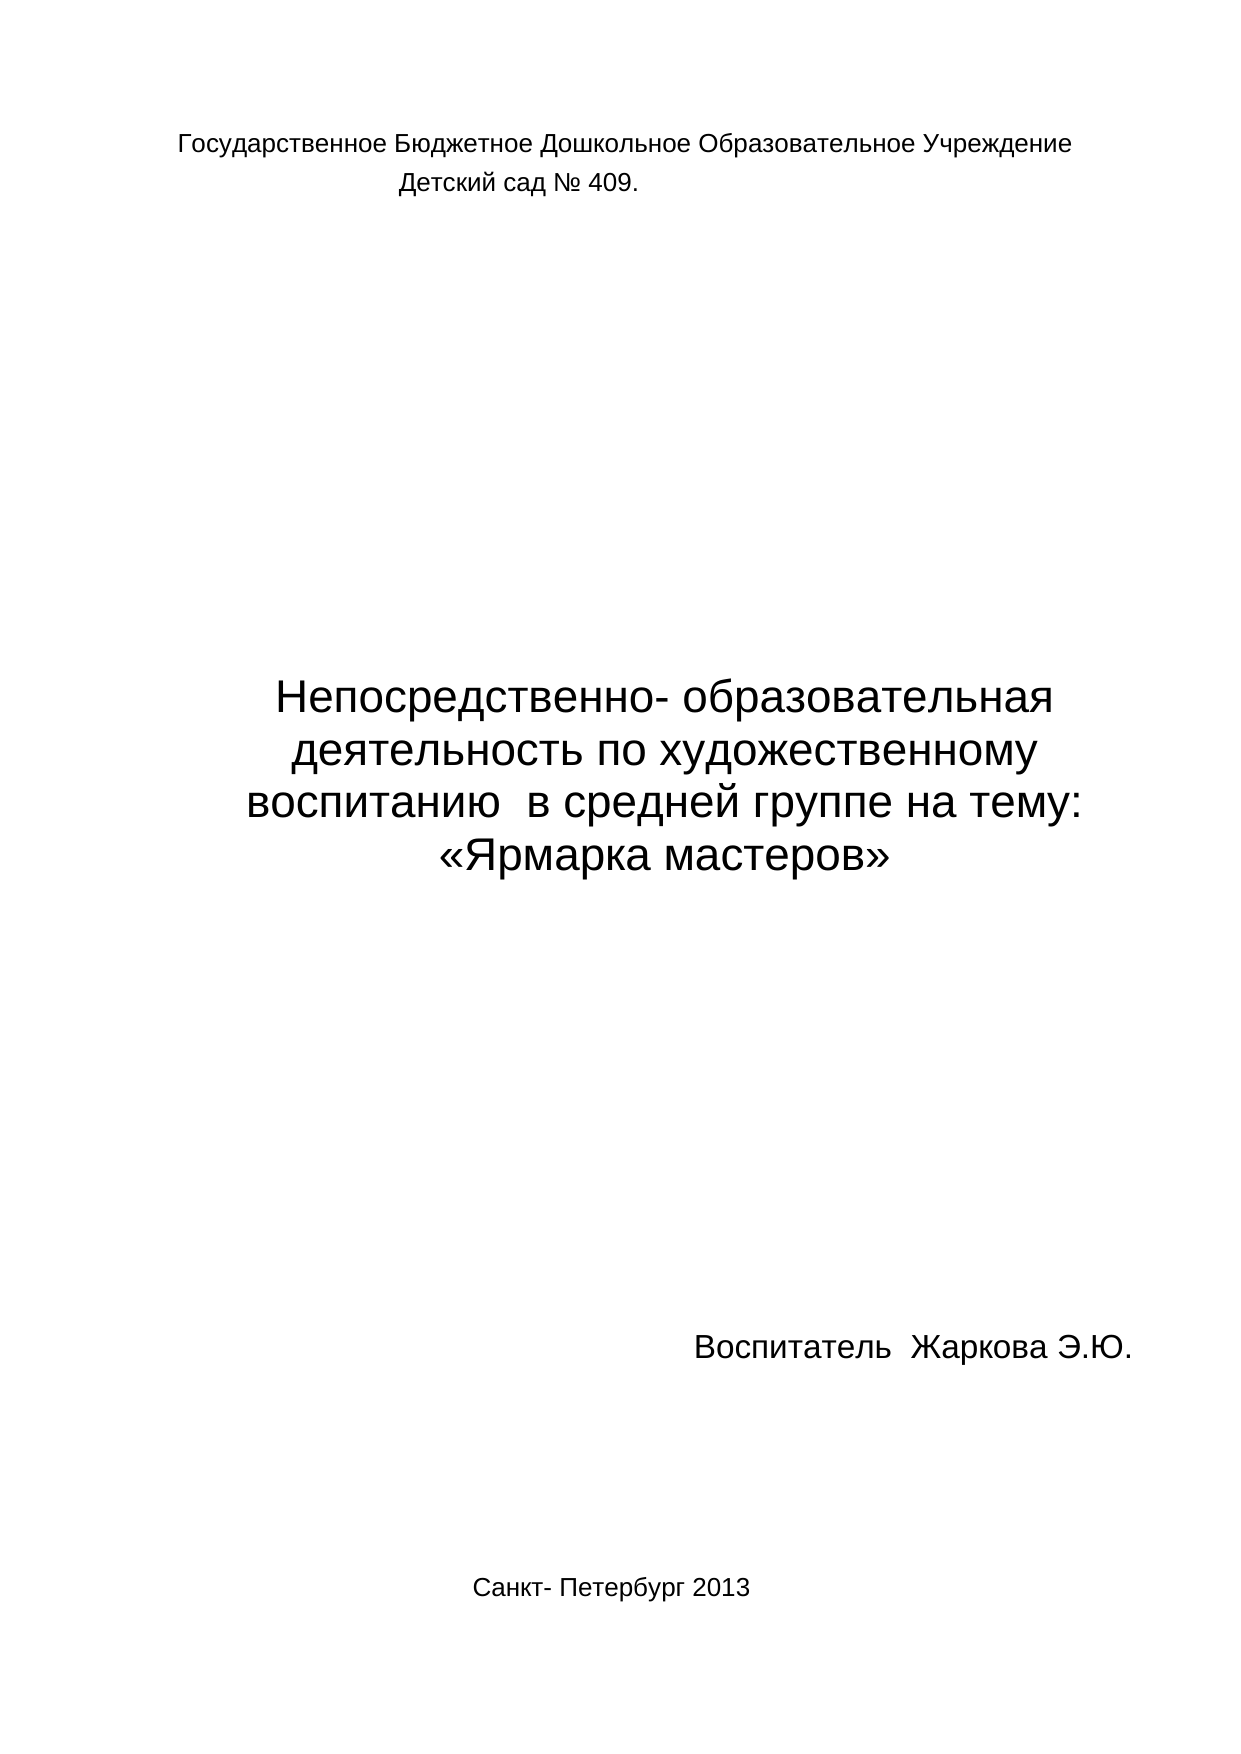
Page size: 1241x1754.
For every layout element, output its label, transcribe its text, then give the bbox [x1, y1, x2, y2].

text Государственное Бюджетное Дошкольное Образовательное Учреждение [177, 118, 1152, 157]
text Непосредственно- образовательная деятельность по художественному воспитанию в средней группе на тему: «Ярмарка мастеров» [177, 669, 1152, 880]
text Детский сад № 409. [325, 157, 1152, 197]
text Санкт- Петербург 2013 [398, 1563, 1152, 1602]
text Воспитатель Жаркова Э.Ю. [177, 1327, 1152, 1366]
